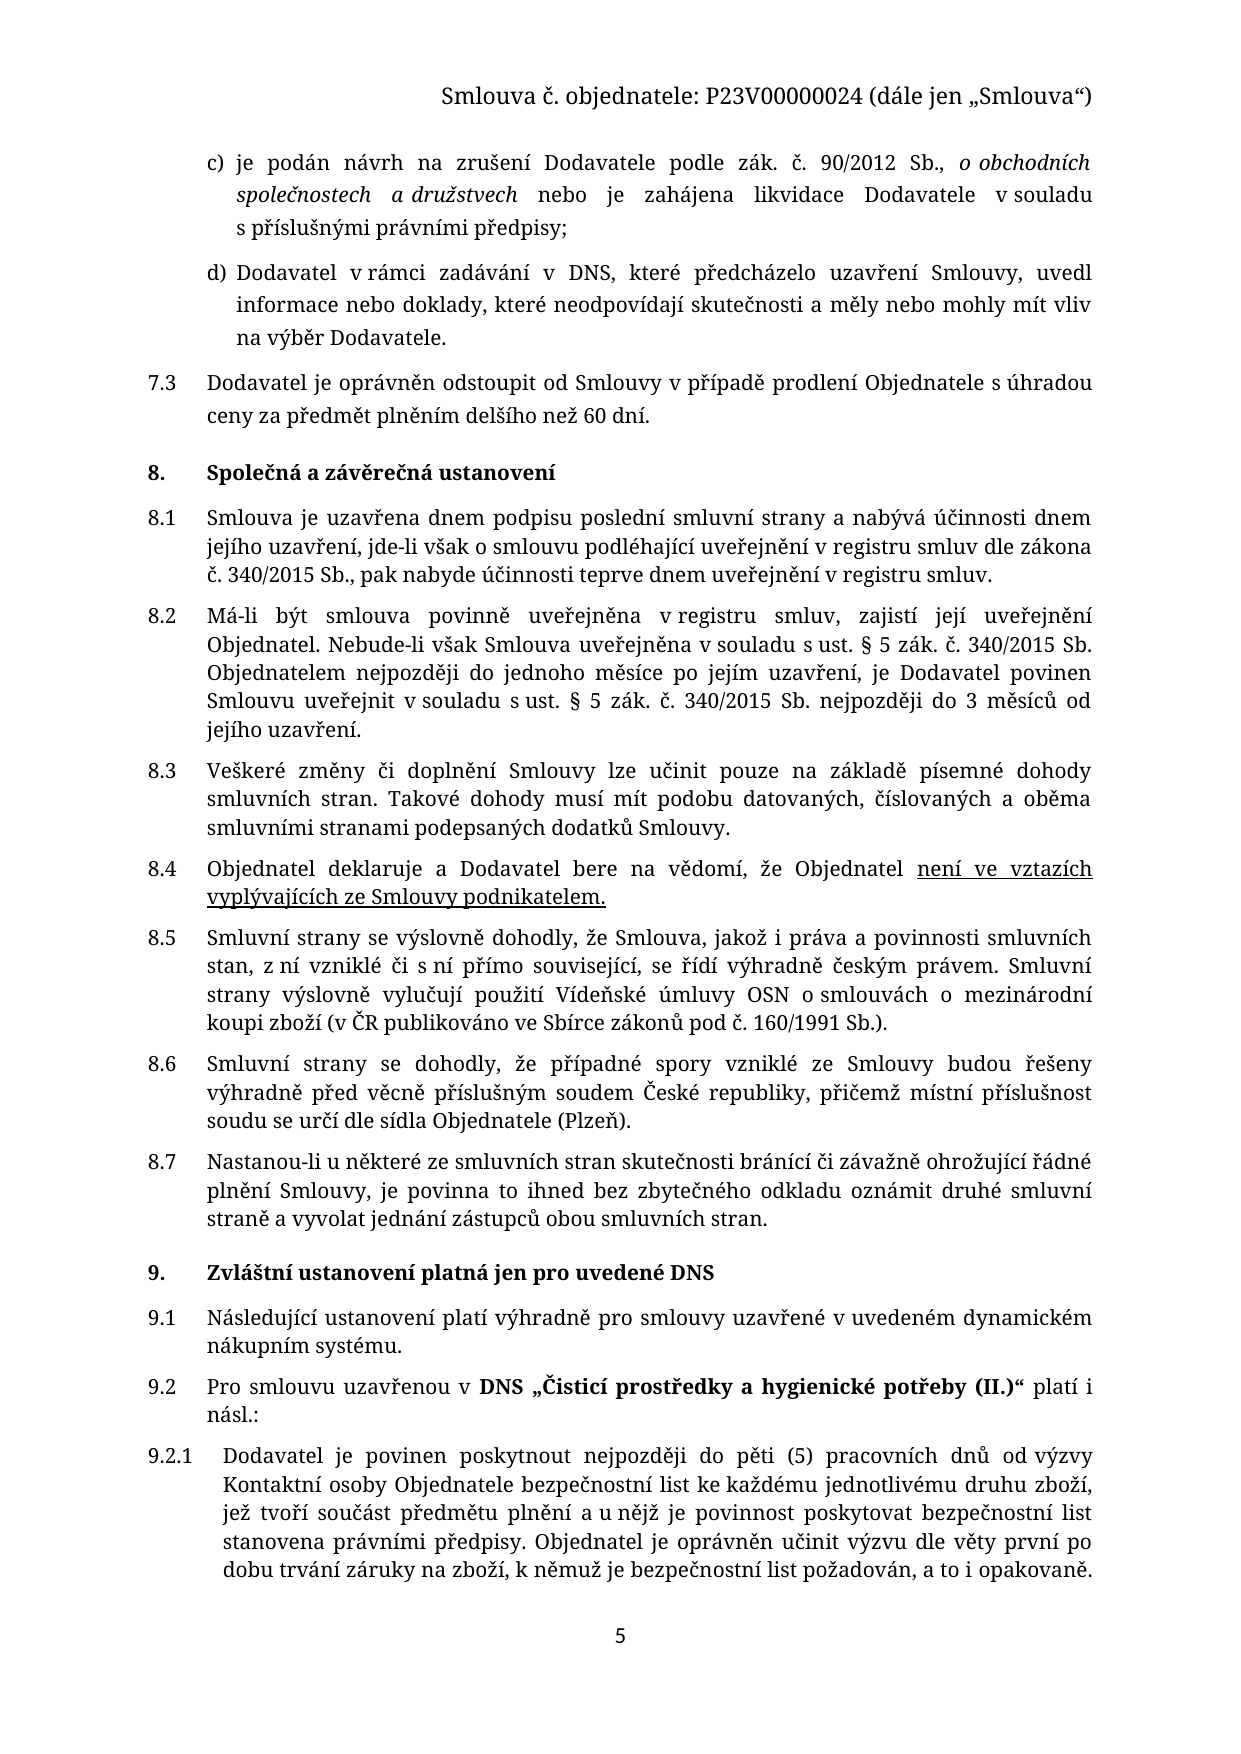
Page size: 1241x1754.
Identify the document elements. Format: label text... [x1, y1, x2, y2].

list Objednatel deklaruje a Dodavatel bere na vědomí, že Objednatel není ve vztazích vyplývajících ze Smlouvy podnikatelem. [148, 854, 1093, 911]
list Má-li být smlouva povinně uveřejněna v registru smluv, zajistí její uveřejnění Objednatel. Nebude-li však Smlouva uveřejněna v souladu s ust. § 5 zák. č. 340/2015 Sb. Objednatelem nejpozději do jednoho měsíce po jejím uzavření, je Dodavatel povinen Smlouvu uveřejnit v souladu s ust. § 5 zák. č. 340/2015 Sb. nejpozději do 3 měsíců od jejího uzavření. [148, 601, 1093, 743]
list Smluvní strany se dohodly, že případné spory vzniklé ze Smlouvy budou řešeny výhradně před věcně příslušným soudem České republiky, přičemž místní příslušnost soudu se určí dle sídla Objednatele (Plzeň). [148, 1049, 1093, 1135]
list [148, 1441, 1093, 1584]
list Nastanou-li u některé ze smluvních stran skutečnosti bránící či závažně ohrožující řádné plnění Smlouvy, je povinna to ihned bez zbytečného odkladu oznámit druhé smluvní straně a vyvolat jednání zástupců obou smluvních stran. [148, 1147, 1093, 1233]
list Společná a závěrečná ustanovení [148, 458, 1093, 487]
list Veškeré změny či doplnění Smlouvy lze učinit pouze na základě písemné dohody smluvních stran. Takové dohody musí mít podobu datovaných, číslovaných a oběma smluvními stranami podepsaných dodatků Smlouvy. [148, 756, 1093, 841]
list Smlouva je uzavřena dnem podpisu poslední smluvní strany a nabývá účinnosti dnem jejího uzavření, jde-li však o smlouvu podléhající uveřejnění v registru smluv dle zákona č. 340/2015 Sb., pak nabyde účinnosti teprve dnem uveřejnění v registru smluv. [148, 503, 1093, 589]
list je podán návrh na zrušení Dodavatele podle zák. č. 90/2012 Sb., o obchodních společnostech a družstvech nebo je zahájena likvidace Dodavatele v souladu s příslušnými právními předpisy; [207, 148, 1093, 241]
list Dodavatel v rámci zadávání v DNS, které předcházelo uzavření Smlouvy, uvedl informace nebo doklady, které neodpovídají skutečnosti a měly nebo mohly mít vliv na výběr Dodavatele. [207, 258, 1093, 352]
list Zvláštní ustanovení platná jen pro uvedené DNS [148, 1258, 1093, 1286]
list Pro smlouvu uzavřenou v DNS „Čisticí prostředky a hygienické potřeby (II.)“ platí i násl.: [148, 1372, 1093, 1429]
list Smluvní strany se výslovně dohodly, že Smlouva, jakož i práva a povinnosti smluvních stan, z ní vzniklé či s ní přímo související, se řídí výhradně českým právem. Smluvní strany výslovně vylučují použití Vídeňské úmluvy OSN o smlouvách o mezinárodní koupi zboží (v ČR publikováno ve Sbírce zákonů pod č. 160/1991 Sb.). [148, 923, 1093, 1037]
list Následující ustanovení platí výhradně pro smlouvy uzavřené v uvedeném dynamickém nákupním systému. [148, 1303, 1093, 1359]
list Dodavatel je oprávněn odstoupit od Smlouvy v případě prodlení Objednatele s úhradou ceny za předmět plněním delšího než 60 dní. [148, 368, 1093, 429]
